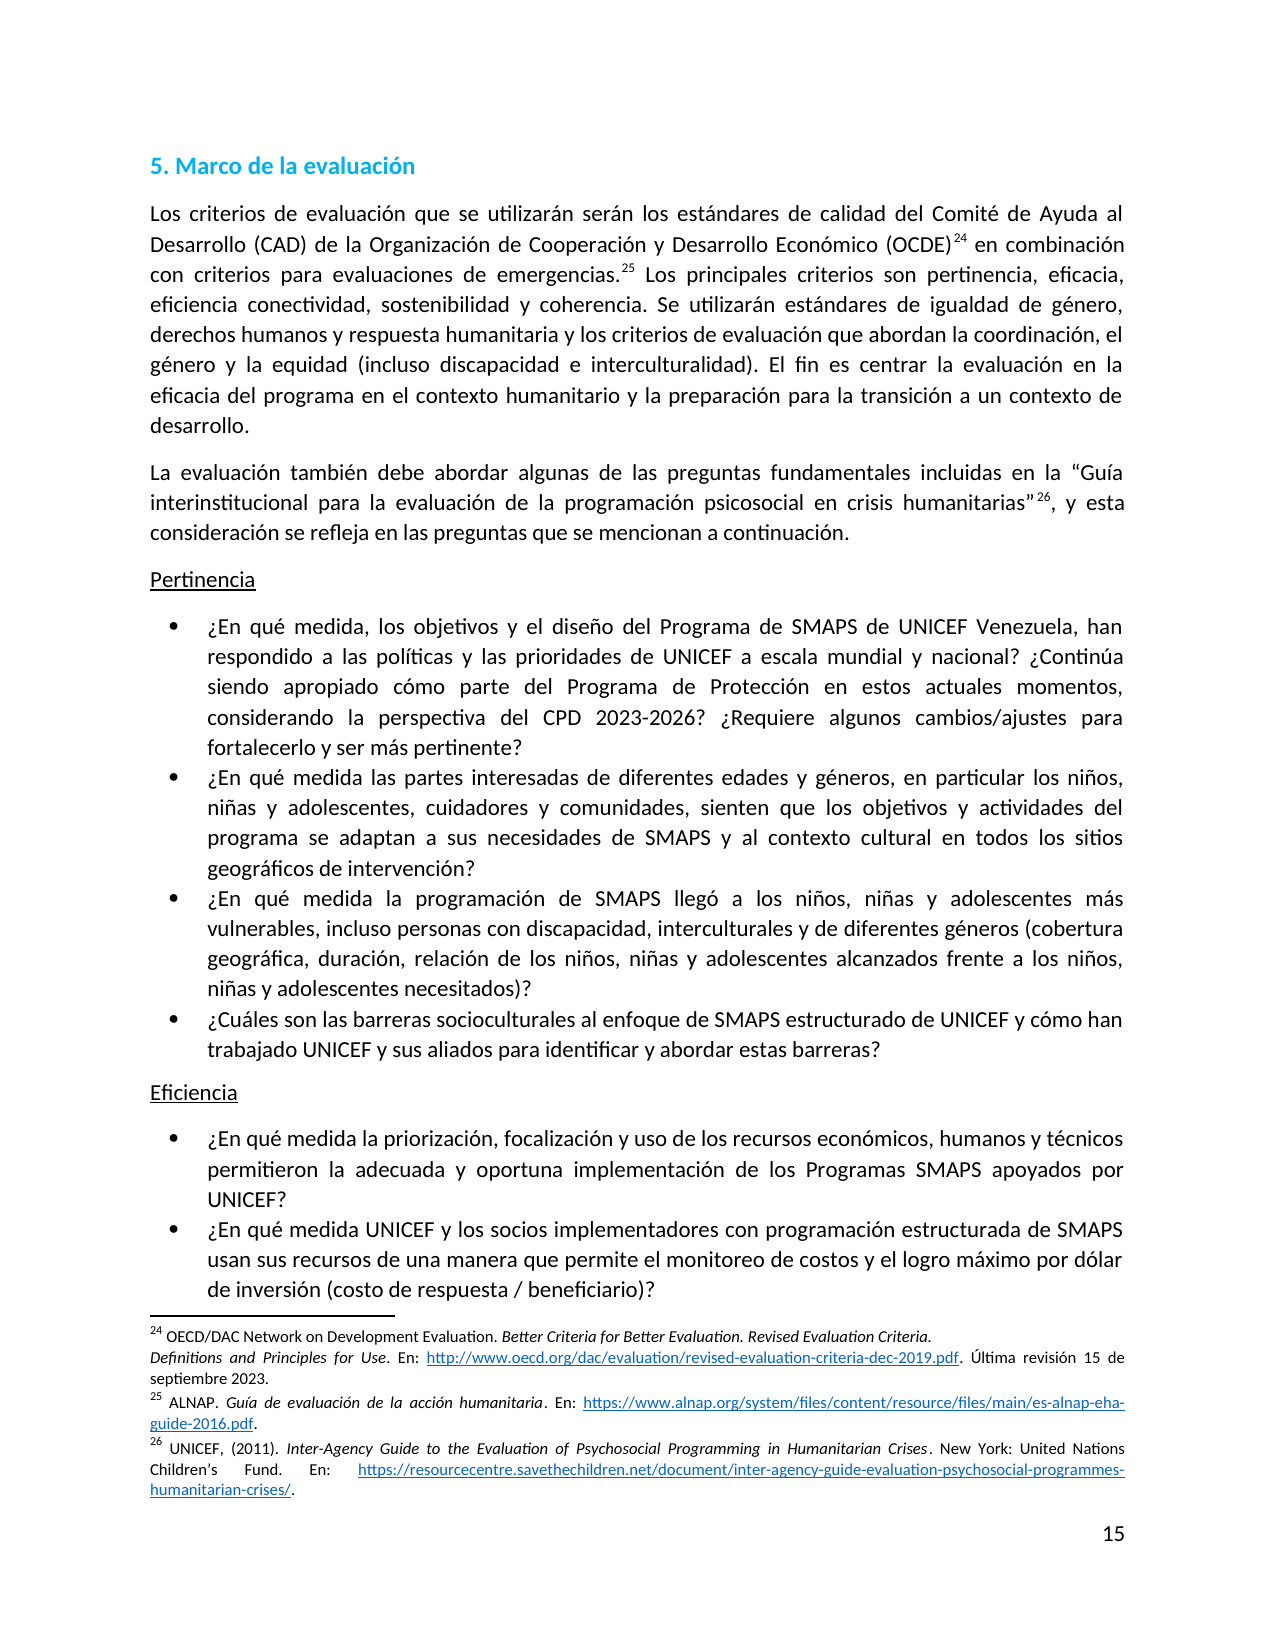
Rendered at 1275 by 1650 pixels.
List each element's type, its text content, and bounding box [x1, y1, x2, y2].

list ¿En qué medida las partes interesadas de diferentes edades y géneros, en particular los niños, niñas y adolescentes, cuidadores y comunidades, sienten que los objetivos y actividades del programa se adaptan a sus necesidades de SMAPS y al contexto cultural en todos los sitios geográficos de intervención? [169, 763, 1125, 882]
text Eficiencia [150, 1078, 1125, 1106]
text La evaluación también debe abordar algunas de las preguntas fundamentales incluidas en la “Guía interinstitucional para la evaluación de la programación psicosocial en crisis humanitarias”, y esta consideración se refleja en las preguntas que se mencionan a continuación. [150, 458, 1125, 546]
list ¿En qué medida UNICEF y los socios implementadores con programación estructurada de SMAPS usan sus recursos de una manera que permite el monitoreo de costos y el logro máximo por dólar de inversión (costo de respuesta / beneficiario)? [169, 1215, 1125, 1304]
text Los criterios de evaluación que se utilizarán serán los estándares de calidad del Comité de Ayuda al Desarrollo (CAD) de la Organización de Cooperación y Desarrollo Económico (OCDE) en combinación con criterios para evaluaciones de emergencias. Los principales criterios son pertinencia, eficacia, eficiencia conectividad, sostenibilidad y coherencia. Se utilizarán estándares de igualdad de género, derechos humanos y respuesta humanitaria y los criterios de evaluación que abordan la coordinación, el género y la equidad (incluso discapacidad e interculturalidad). El fin es centrar la evaluación en la eficacia del programa en el contexto humanitario y la preparación para la transición a un contexto de desarrollo. [150, 199, 1125, 439]
list ¿En qué medida la priorización, focalización y uso de los recursos económicos, humanos y técnicos permitieron la adecuada y oportuna implementación de los Programas SMAPS apoyados por UNICEF? [169, 1124, 1125, 1213]
text Pertinencia [150, 565, 1125, 593]
subtitle 5. Marco de la evaluación [150, 150, 1125, 181]
list ¿En qué medida, los objetivos y el diseño del Programa de SMAPS de UNICEF Venezuela, han respondido a las políticas y las prioridades de UNICEF a escala mundial y nacional? ¿Continúa siendo apropiado cómo parte del Programa de Protección en estos actuales momentos, considerando la perspectiva del CPD 2023-2026? ¿Requiere algunos cambios/ajustes para fortalecerlo y ser más pertinente? [169, 612, 1125, 761]
list ¿En qué medida la programación de SMAPS llegó a los niños, niñas y adolescentes más vulnerables, incluso personas con discapacidad, interculturales y de diferentes géneros (cobertura geográfica, duración, relación de los niños, niñas y adolescentes alcanzados frente a los niños, niñas y adolescentes necesitados)? [169, 884, 1125, 1003]
list ¿Cuáles son las barreras socioculturales al enfoque de SMAPS estructurado de UNICEF y cómo han trabajado UNICEF y sus aliados para identificar y abordar estas barreras? [169, 1005, 1125, 1063]
